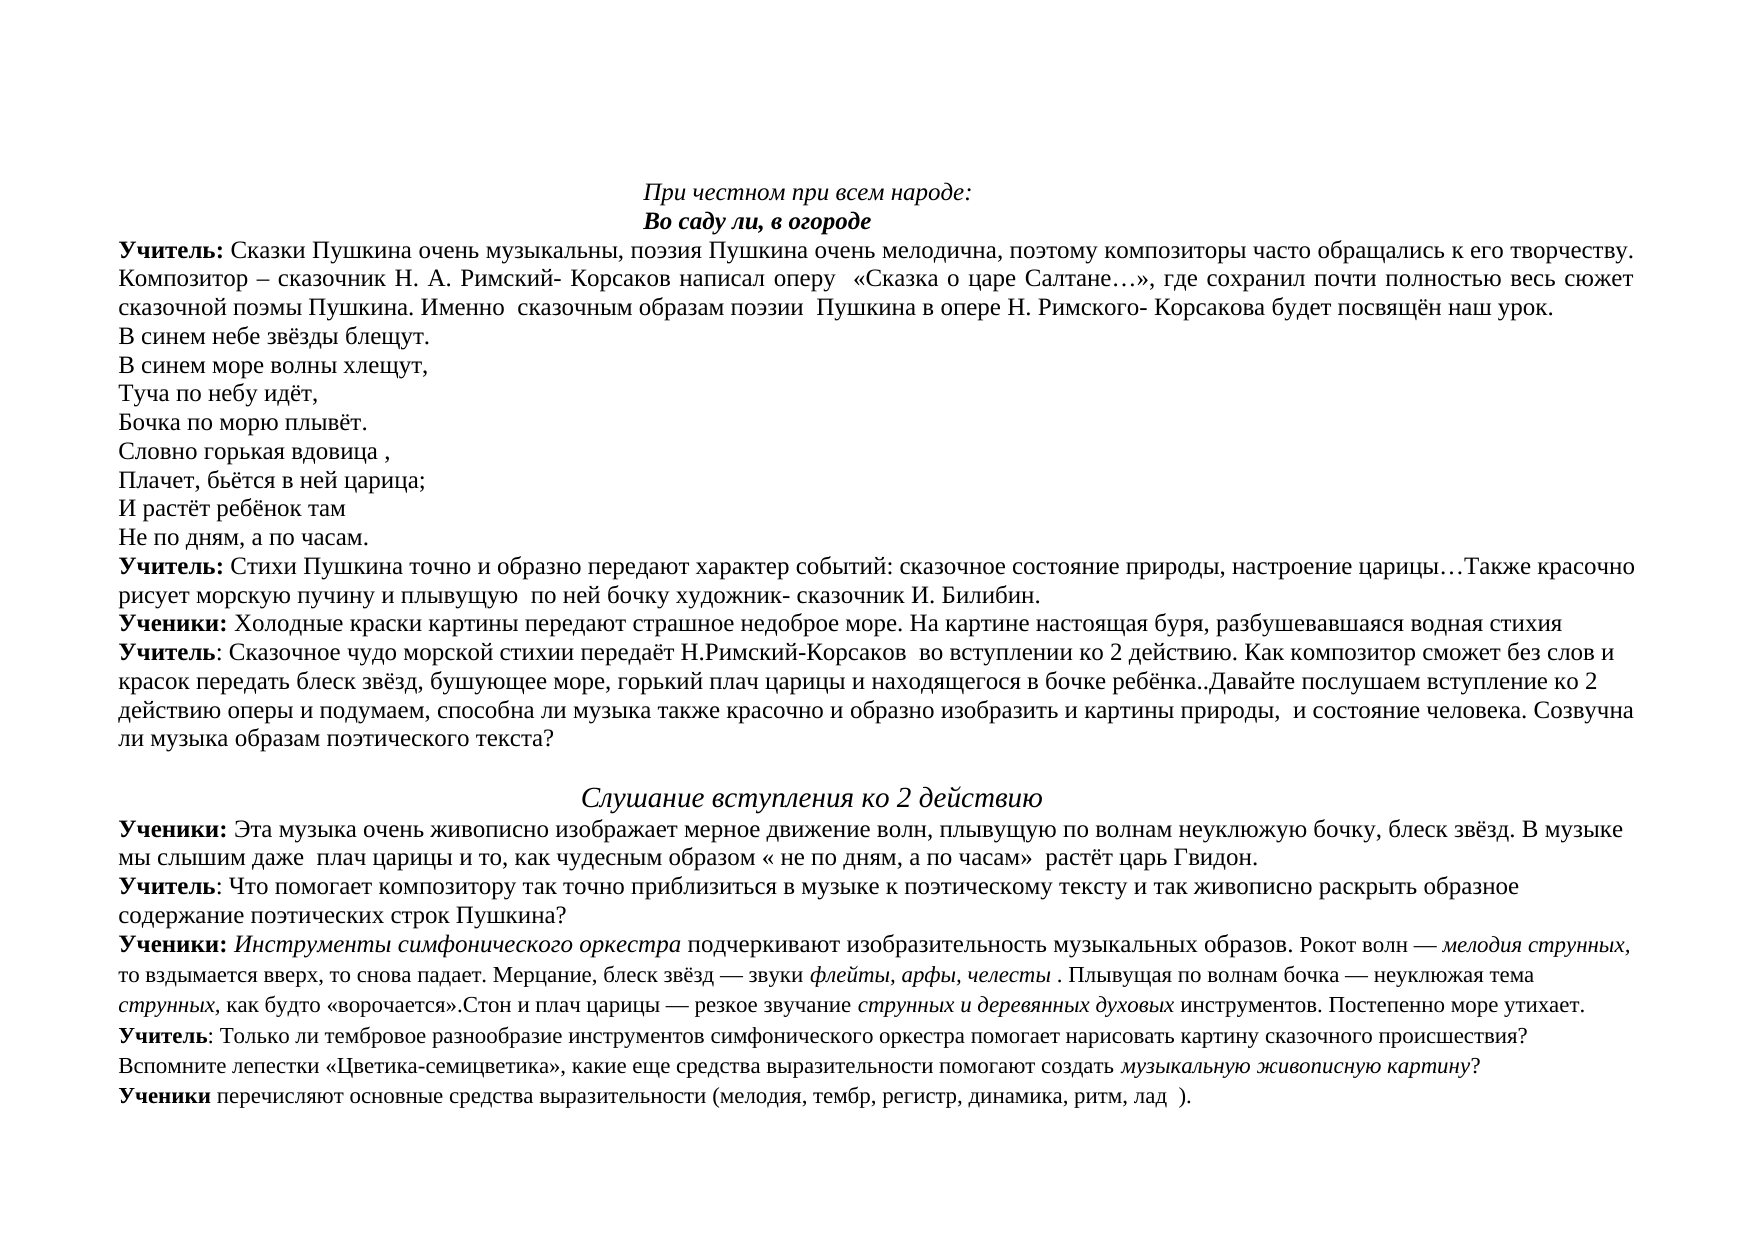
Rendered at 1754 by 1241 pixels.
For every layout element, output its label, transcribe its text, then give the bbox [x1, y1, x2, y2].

text При честном при всем народе: [118, 177, 1636, 206]
text Учитель: Что помогает композитору так точно приблизиться в музыке к поэтическому тексту и так живописно раскрыть образное содержание поэтических строк Пушкина? [118, 871, 1636, 929]
text Слушание вступления ко 2 действию [118, 780, 1636, 814]
text Туча по небу идёт, [118, 378, 1636, 407]
text Учитель: Сказочное чудо морской стихии передаёт Н.Римский-Корсаков во вступлении ко 2 действию. Как композитор сможет без слов и красок передать блеск звёзд, бушующее море, горький плач царицы и находящегося в бочке ребёнка..Давайте послушаем вступление ко 2 действию оперы и подумаем, способна ли музыка также красочно и образно изобразить и картины природы, и состояние человека. Созвучна ли музыка образам поэтического текста? [118, 637, 1636, 752]
text Плачет, бьётся в ней царица; [118, 465, 1636, 493]
text Ученики: Эта музыка очень живописно изображает мерное движение волн, плывущую по волнам неуклюжую бочку, блеск звёзд. В музыке мы слышим даже плач царицы и то, как чудесным образом « не по дням, а по часам» растёт царь Гвидон. [118, 814, 1636, 871]
text Ученики: Инструменты симфонического оркестра подчеркивают изобразительность музыкальных образов. Рокот волн — мелодия струнных, то вздымается вверх, то снова падает. Мерцание, блеск звёзд — звуки флейты, арфы, челесты . Плывущая по волнам бочка — неуклюжая тема струнных, как будто «ворочается».Стон и плач царицы — резкое звучание струнных и деревянных духовых инструментов. Постепенно море утихает. [118, 929, 1636, 1018]
text Во саду ли, в огороде [118, 206, 1636, 235]
text В синем небе звёзды блещут. [118, 321, 1636, 350]
text Ученики перечисляют основные средства выразительности (мелодия, тембр, регистр, динамика, ритм, лад ). [118, 1082, 1636, 1108]
text Словно горькая вдовица , [118, 436, 1636, 465]
text В синем море волны хлещут, [118, 350, 1636, 378]
text Бочка по морю плывёт. [118, 407, 1636, 436]
text Ученики: Холодные краски картины передают страшное недоброе море. На картине настоящая буря, разбушевавшаяся водная стихия [118, 608, 1636, 637]
text И растёт ребёнок там [118, 493, 1636, 522]
text Учитель: Стихи Пушкина точно и образно передают характер событий: сказочное состояние природы, настроение царицы…Также красочно рисует морскую пучину и плывущую по ней бочку художник- сказочник И. Билибин. [118, 551, 1636, 608]
text Учитель: Только ли тембровое разнообразие инструментов симфонического оркестра помогает нарисовать картину сказочного происшествия? Вспомните лепестки «Цветика-семицветика», какие еще средства выразительности помогают создать музыкальную живописную картину? [118, 1022, 1636, 1078]
text Не по дням, а по часам. [118, 522, 1636, 551]
text Учитель: Сказки Пушкина очень музыкальны, поэзия Пушкина очень мелодична, поэтому композиторы часто обращались к его творчеству. Композитор – сказочник Н. А. Римский- Корсаков написал оперу «Сказка о царе Салтане…», где сохранил почти полностью весь сюжет сказочной поэмы Пушкина. Именно сказочным образам поэзии Пушкина в опере Н. Римского- Корсакова будет посвящён наш урок. [118, 235, 1636, 321]
